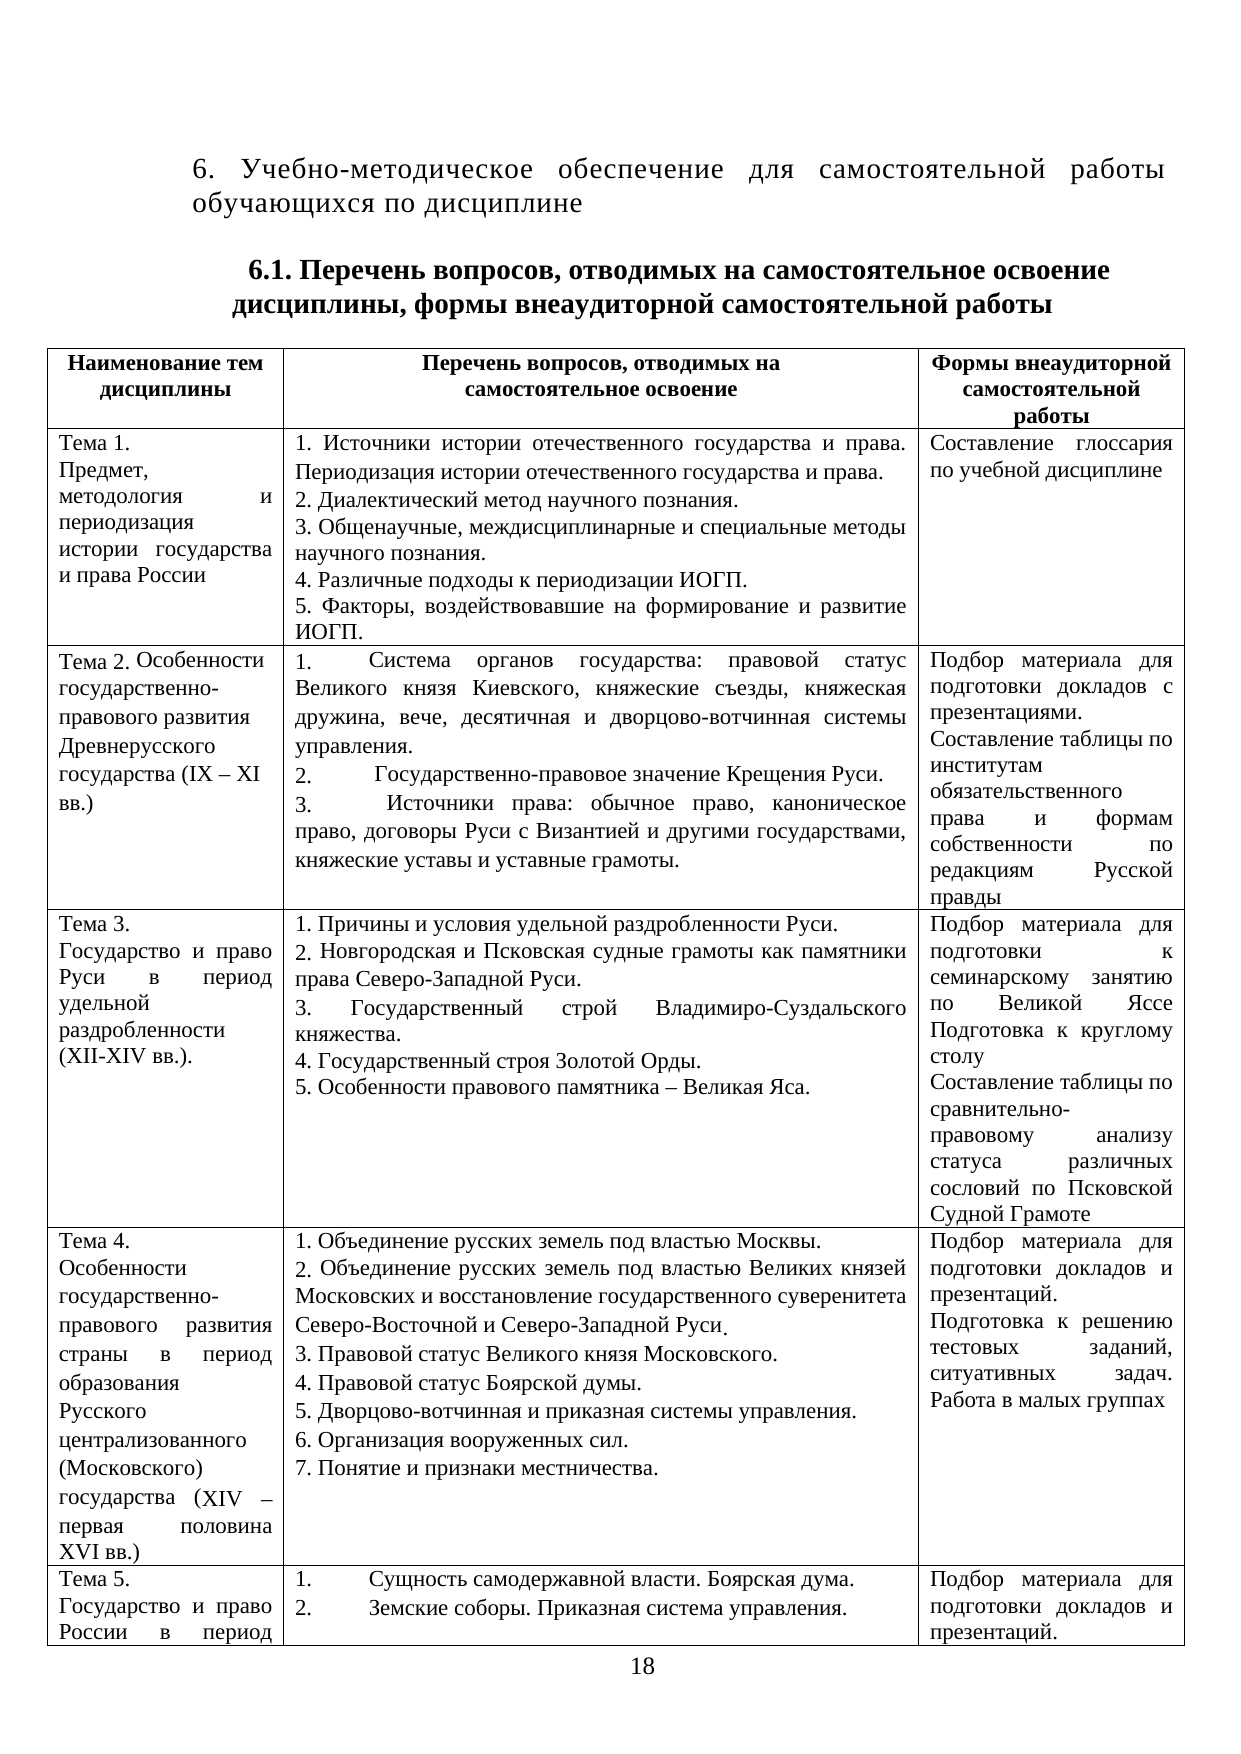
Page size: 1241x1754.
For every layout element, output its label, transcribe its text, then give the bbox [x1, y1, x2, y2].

list 6.1. Перечень вопросов, отводимых на самостоятельное освоение дисциплины, формы внеаудиторной самостоятельной работы [118, 252, 1167, 319]
table_cell Тема 3. Государство и право Руси в период удельной раздробленности (XII-XIV вв.). [48, 910, 283, 1227]
table_cell Подбор материала для подготовки докладов с презентациями. Составление таблицы по институтам обязательственного права и формам собственности по редакциям Русской правды [919, 646, 1184, 909]
table_cell Система органов государства: правовой статус Великого князя Киевского, княжеские съезды, княжеская дружина, вече, десятичная и дворцово-вотчинная системы управления. Государственно-правовое значение Крещения Руси. Источники права: обычное право, каноническое право, договоры Руси с Византией и другими государствами, княжеские уставы и уставные грамоты. [284, 646, 918, 909]
table_cell Составление глоссария по учебной дисциплине [919, 429, 1184, 645]
table_header Наименование тем дисциплины [48, 349, 283, 428]
table_cell 1. Источники истории отечественного государства и права. Периодизация истории отечественного государства и права. 2. Диалектический метод научного познания. 3. Общенаучные, междисциплинарные и специальные методы научного познания. 4. Различные подходы к периодизации ИОГП. 5. Факторы, воздействовавшие на формирование и развитие ИОГП. [284, 429, 918, 645]
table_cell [284, 1566, 918, 1644]
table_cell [919, 1566, 1184, 1644]
table_header Формы внеаудиторной самостоятельной работы [919, 349, 1184, 428]
table_header Перечень вопросов, отводимых на самостоятельное освоение [284, 349, 918, 428]
table_cell Тема 2. Особенности государственно-правового развития Древнерусского государства (IX – XI вв.) [48, 646, 283, 909]
table_cell Тема 1. Предмет, методология и периодизация истории государства и права России [48, 429, 283, 645]
table_cell Подбор материала для подготовки докладов и презентаций. Подготовка к решению тестовых заданий, ситуативных задач. Работа в малых группах [919, 1228, 1184, 1564]
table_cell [48, 1566, 283, 1644]
table_cell Подбор материала для подготовки к семинарскому занятию по Великой Яссе Подготовка к круглому столу Составление таблицы по сравнительно-правовому анализу статуса различных сословий по Псковской Судной Грамоте [919, 910, 1184, 1227]
subtitle 6. Учебно-методическое обеспечение для самостоятельной работы обучающихся по дисциплине [192, 152, 1167, 219]
table_cell 1. Причины и условия удельной раздробленности Руси. 2. Новгородская и Псковская судные грамоты как памятники права Северо-Западной Руси. 3. Государственный строй Владимиро-Суздальского княжества. 4. Государственный строя Золотой Орды. 5. Особенности правового памятника – Великая Яса. [284, 910, 918, 1227]
table_cell 1. Объединение русских земель под властью Москвы. 2. Объединение русских земель под властью Великих князей Московских и восстановление государственного суверенитета Северо-Восточной и Северо-Западной Руси. 3. Правовой статус Великого князя Московского. 4. Правовой статус Боярской думы. 5. Дворцово-вотчинная и приказная системы управления. 6. Организация вооруженных сил. 7. Понятие и признаки местничества. [284, 1228, 918, 1564]
table_cell Тема 4. Особенности государственно-правового развития страны в период образования Русского централизованного (Московского) государства (XIV – первая половина XVI вв.) [48, 1228, 283, 1564]
